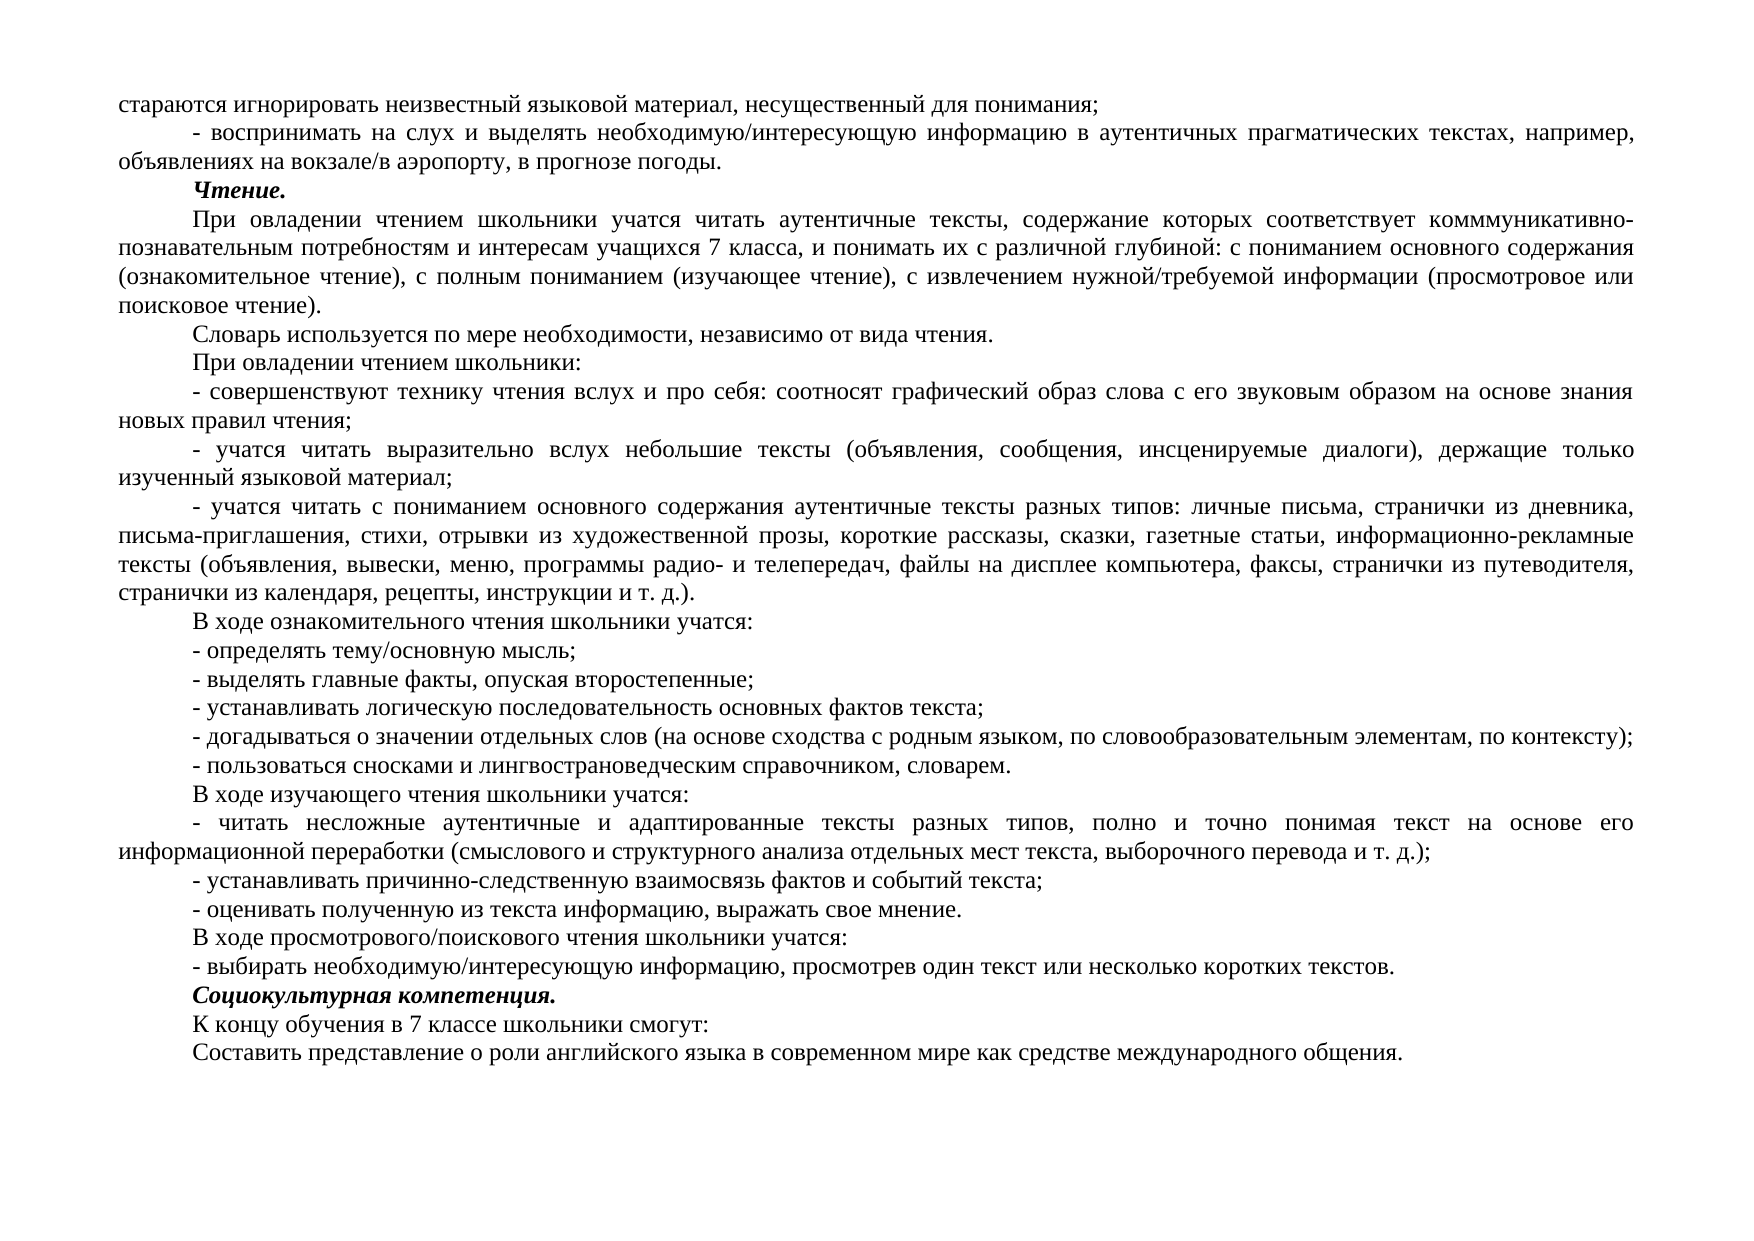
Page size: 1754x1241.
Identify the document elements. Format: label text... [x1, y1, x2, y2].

text - устанавливать логическую последовательность основных фактов текста; [118, 692, 1636, 721]
text При овладении чтением школьники: [118, 347, 1636, 376]
text Словарь используется по мере необходимости, независимо от вида чтения. [118, 319, 1636, 347]
text Чтение. [118, 175, 1636, 204]
text - пользоваться сносками и лингвострановедческим справочником, словарем. [118, 750, 1636, 779]
text В ходе просмотрового/поискового чтения школьники учатся: [118, 922, 1636, 951]
text - выбирать необходимую/интересующую информацию, просмотрев один текст или несколько коротких текстов. [118, 951, 1636, 980]
text Социокультурная компетенция. [118, 980, 1636, 1009]
text - воспринимать на слух и выделять необходимую/интересующую информацию в аутентичных прагматических текстах, например, объявлениях на вокзале/в аэропорту, в прогнозе погоды. [118, 117, 1636, 175]
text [118, 89, 1636, 117]
text К концу обучения в 7 классе школьники смогут: [118, 1009, 1636, 1037]
text - совершенствуют технику чтения вслух и про себя: соотносят графический образ слова с его звуковым образом на основе знания новых правил чтения; [118, 376, 1636, 434]
text - учатся читать выразительно вслух небольшие тексты (объявления, сообщения, инсценируемые диалоги), держащие только изученный языковой материал; [118, 434, 1636, 491]
text - выделять главные факты, опуская второстепенные; [118, 664, 1636, 692]
text В ходе ознакомительного чтения школьники учатся: [118, 606, 1636, 635]
text В ходе изучающего чтения школьники учатся: [118, 779, 1636, 807]
text - устанавливать причинно-следственную взаимосвязь фактов и событий текста; [118, 865, 1636, 894]
text - догадываться о значении отдельных слов (на основе сходства с родным языком, по словообразовательным элементам, по контексту); [118, 721, 1636, 750]
text При овладении чтением школьники учатся читать аутентичные тексты, содержание которых соответствует комммуникативно-познавательным потребностям и интересам учащихся 7 класса, и понимать их с различной глубиной: с пониманием основного содержания (ознакомительное чтение), с полным пониманием (изучающее чтение), с извлечением нужной/требуемой информации (просмотровое или поисковое чтение). [118, 204, 1636, 319]
text - учатся читать с пониманием основного содержания аутентичные тексты разных типов: личные письма, странички из дневника, письма-приглашения, стихи, отрывки из художественной прозы, короткие рассказы, сказки, газетные статьи, информационно-рекламные тексты (объявления, вывески, меню, программы радио- и телепередач, файлы на дисплее компьютера, факсы, странички из путеводителя, странички из календаря, рецепты, инструкции и т. д.). [118, 491, 1636, 606]
text - определять тему/основную мысль; [118, 635, 1636, 664]
text - оценивать полученную из текста информацию, выражать свое мнение. [118, 894, 1636, 922]
text Составить представление о роли английского языка в современном мире как средстве международного общения. [118, 1037, 1636, 1066]
text - читать несложные аутентичные и адаптированные тексты разных типов, полно и точно понимая текст на основе его информационной переработки (смыслового и структурного анализа отдельных мест текста, выборочного перевода и т. д.); [118, 807, 1636, 865]
